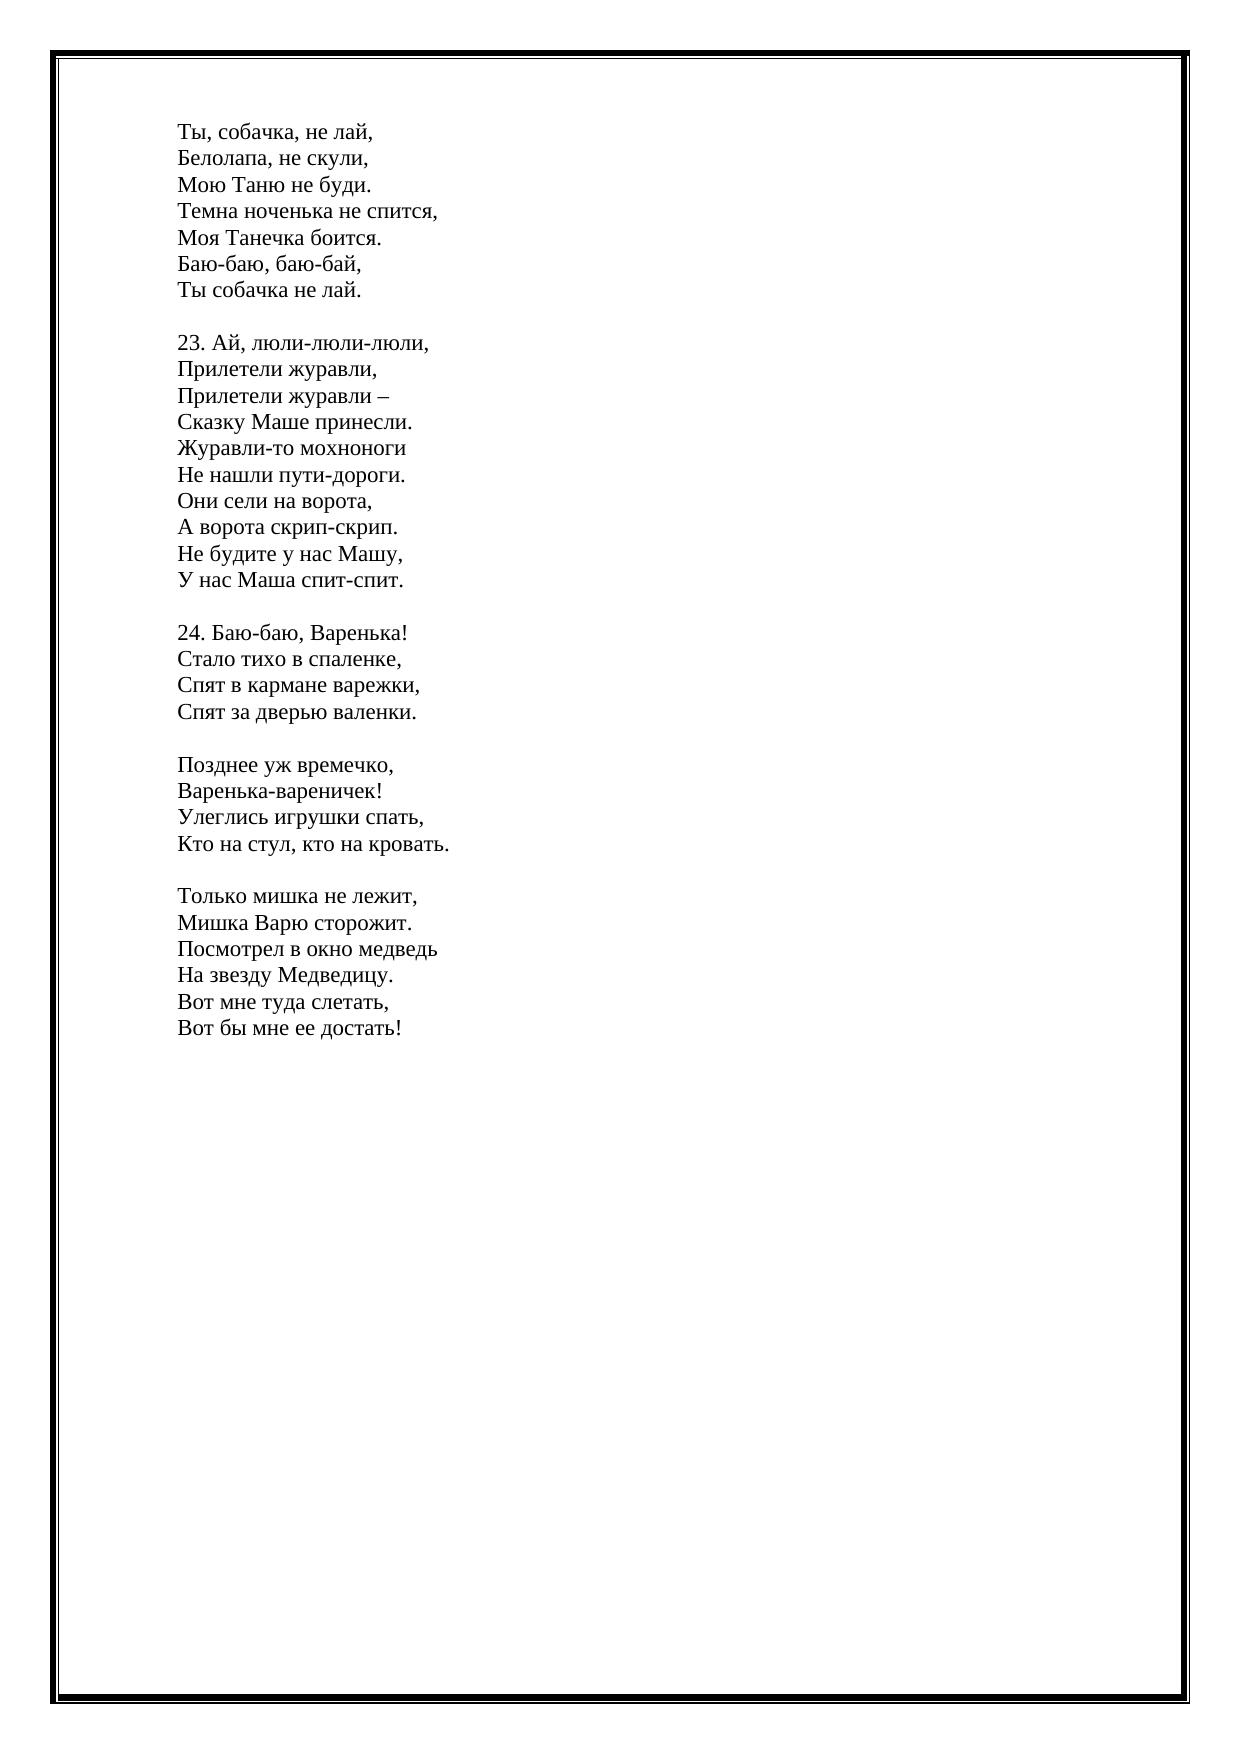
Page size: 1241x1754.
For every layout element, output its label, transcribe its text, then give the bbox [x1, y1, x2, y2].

text Вот бы мне ее достать! [177, 1014, 1152, 1041]
text Ты собачка не лай. [177, 276, 1152, 303]
text Стало тихо в спаленке, [177, 645, 1152, 672]
text Спят в кармане варежки, [177, 672, 1152, 698]
text У нас Маша спит-спит. [177, 566, 1152, 592]
text 24. Баю-баю, Варенька! [177, 619, 1152, 645]
text Кто на стул, кто на кровать. [177, 830, 1152, 856]
text Ты, собачка, не лай, [177, 118, 1152, 144]
text Не будите у нас Машу, [177, 540, 1152, 566]
text Прилетели журавли, [177, 355, 1152, 382]
text На звезду Медведицу. [177, 961, 1152, 988]
text Позднее уж времечко, [177, 751, 1152, 777]
text А ворота скрип-скрип. [177, 513, 1152, 540]
text Мою Таню не буди. [177, 171, 1152, 197]
text Сказку Маше принесли. [177, 408, 1152, 434]
text Посмотрел в окно медведь [177, 935, 1152, 961]
text Белолапа, не скули, [177, 144, 1152, 171]
text Спят за дверью валенки. [177, 698, 1152, 724]
text Варенька-вареничек! [177, 777, 1152, 803]
text Журавли-то мохноноги [177, 434, 1152, 461]
text Баю-баю, баю-бай, [177, 250, 1152, 276]
text Не нашли пути-дороги. [177, 461, 1152, 487]
text Улеглись игрушки спать, [177, 803, 1152, 830]
text Вот мне туда слетать, [177, 988, 1152, 1014]
text Темна ноченька не спится, [177, 197, 1152, 223]
text Они сели на ворота, [177, 487, 1152, 513]
text Только мишка не лежит, [177, 882, 1152, 909]
text Мишка Варю сторожит. [177, 909, 1152, 935]
text Прилетели журавли – [177, 382, 1152, 408]
text 23. Ай, люли-люли-люли, [177, 329, 1152, 355]
text Моя Танечка боится. [177, 223, 1152, 250]
